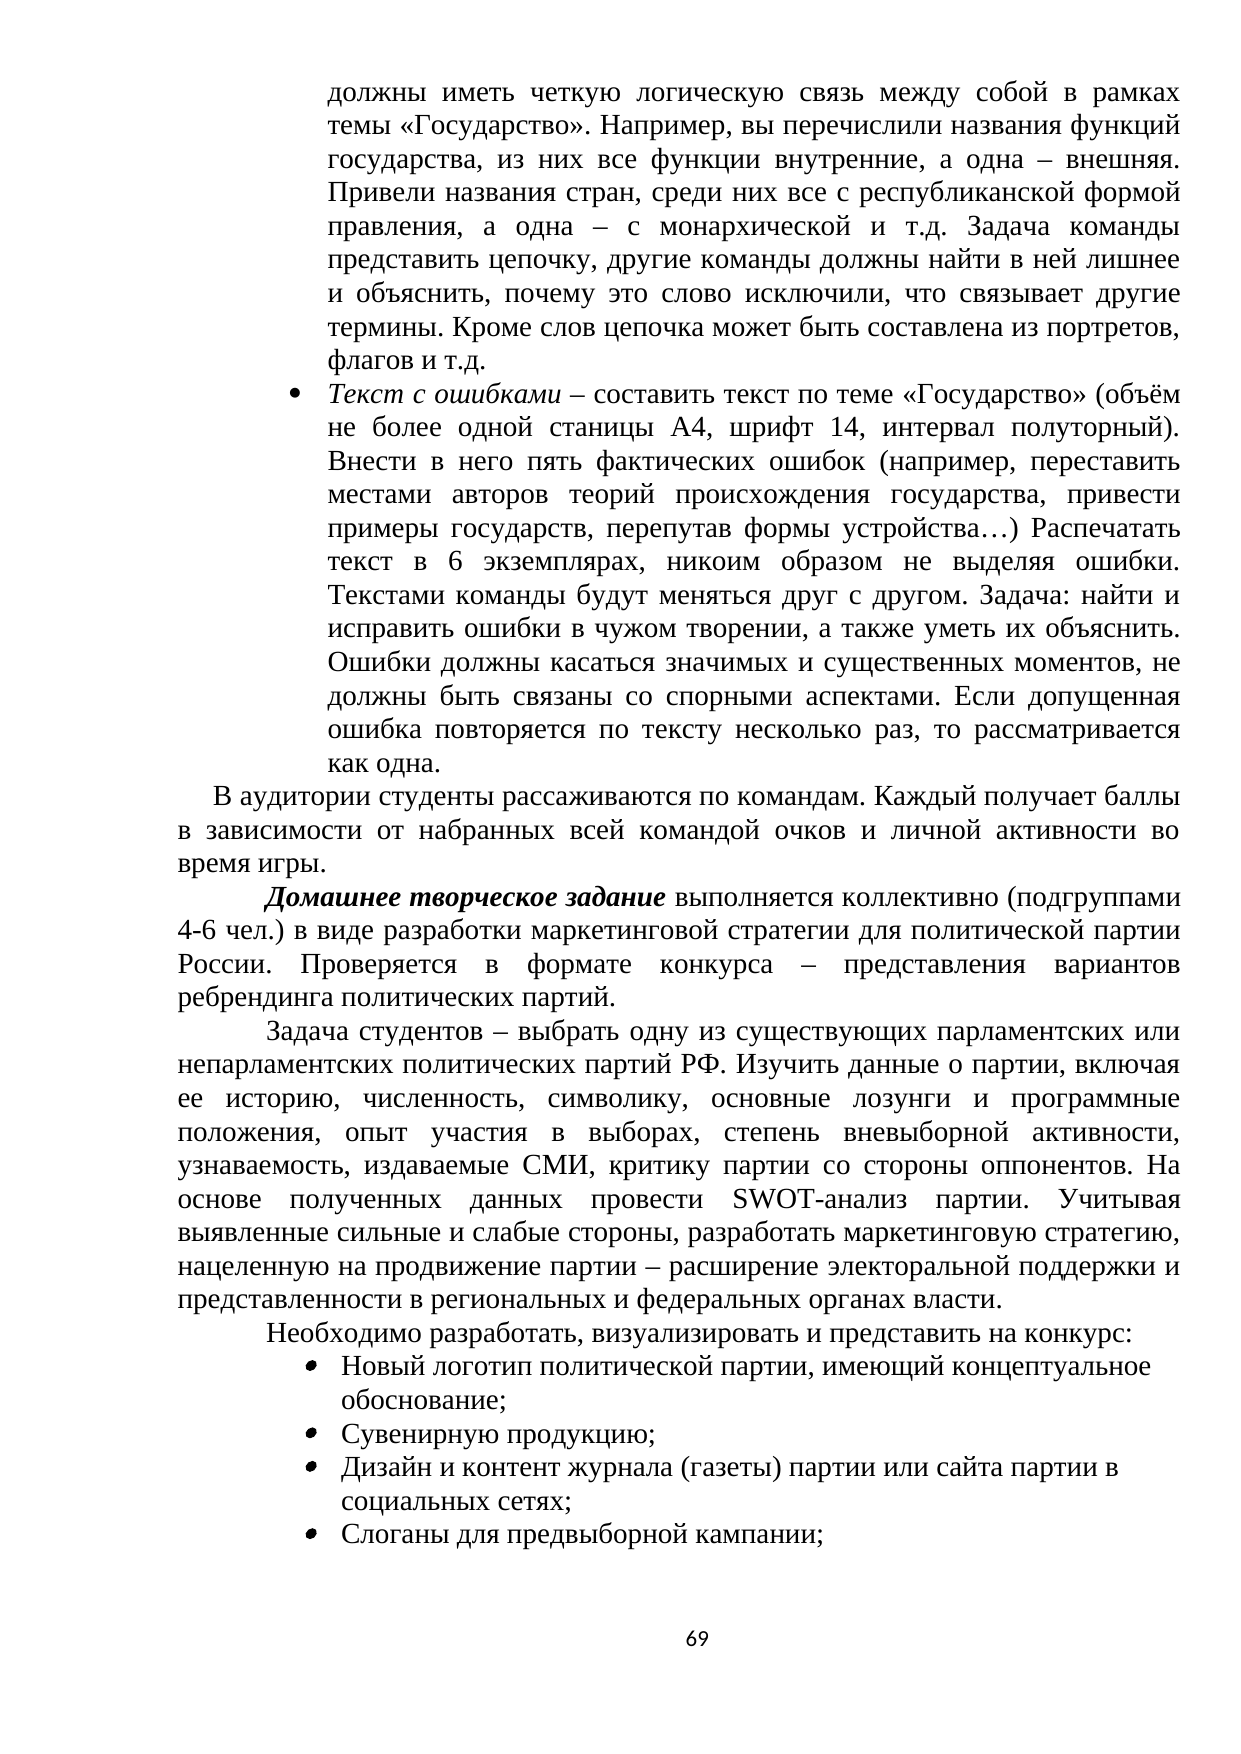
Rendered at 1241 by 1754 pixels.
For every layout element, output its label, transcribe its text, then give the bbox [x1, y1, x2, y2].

list Новый логотип политической партии, имеющий концептуальное обоснование; [303, 1348, 1181, 1416]
text Домашнее творческое задание выполняется коллективно (подгруппами 4-6 чел.) в виде разработки маркетинговой стратегии для политической партии России. Проверяется в формате конкурса – представления вариантов ребрендинга политических партий. [177, 879, 1181, 1013]
text Задача студентов – выбрать одну из существующих парламентских или непарламентских политических партий РФ. Изучить данные о партии, включая ее историю, численность, символику, основные лозунги и программные положения, опыт участия в выборах, степень вневыборной активности, узнаваемость, издаваемые СМИ, критику партии со стороны оппонентов. На основе полученных данных провести SWOT-анализ партии. Учитывая выявленные сильные и слабые стороны, разработать маркетинговую стратегию, нацеленную на продвижение партии – расширение электоральной поддержки и представленности в региональных и федеральных органах власти. [177, 1013, 1181, 1315]
list Текст с ошибками – составить текст по теме «Государство» (объём не более одной станицы А4, шрифт 14, интервал полуторный). Внести в него пять фактических ошибок (например, переставить местами авторов теорий происхождения государства, привести примеры государств, перепутав формы устройства…) Распечатать текст в 6 экземплярах, никоим образом не выделяя ошибки. Текстами команды будут меняться друг с другом. Задача: найти и исправить ошибки в чужом творении, а также уметь их объяснить. Ошибки должны касаться значимых и существенных моментов, не должны быть связаны со спорными аспектами. Если допущенная ошибка повторяется по тексту несколько раз, то рассматривается как одна. [290, 376, 1181, 778]
text Необходимо разработать, визуализировать и представить на конкурс: [177, 1315, 1181, 1348]
list Дизайн и контент журнала (газеты) партии или сайта партии в социальных сетях; [303, 1449, 1181, 1517]
list Сувенирную продукцию; [303, 1416, 1181, 1449]
text В аудитории студенты рассаживаются по командам. Каждый получает баллы в зависимости от набранных всей командой очков и личной активности во время игры. [177, 778, 1181, 879]
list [290, 74, 1181, 376]
list Слоганы для предвыборной кампании; [303, 1517, 1181, 1550]
